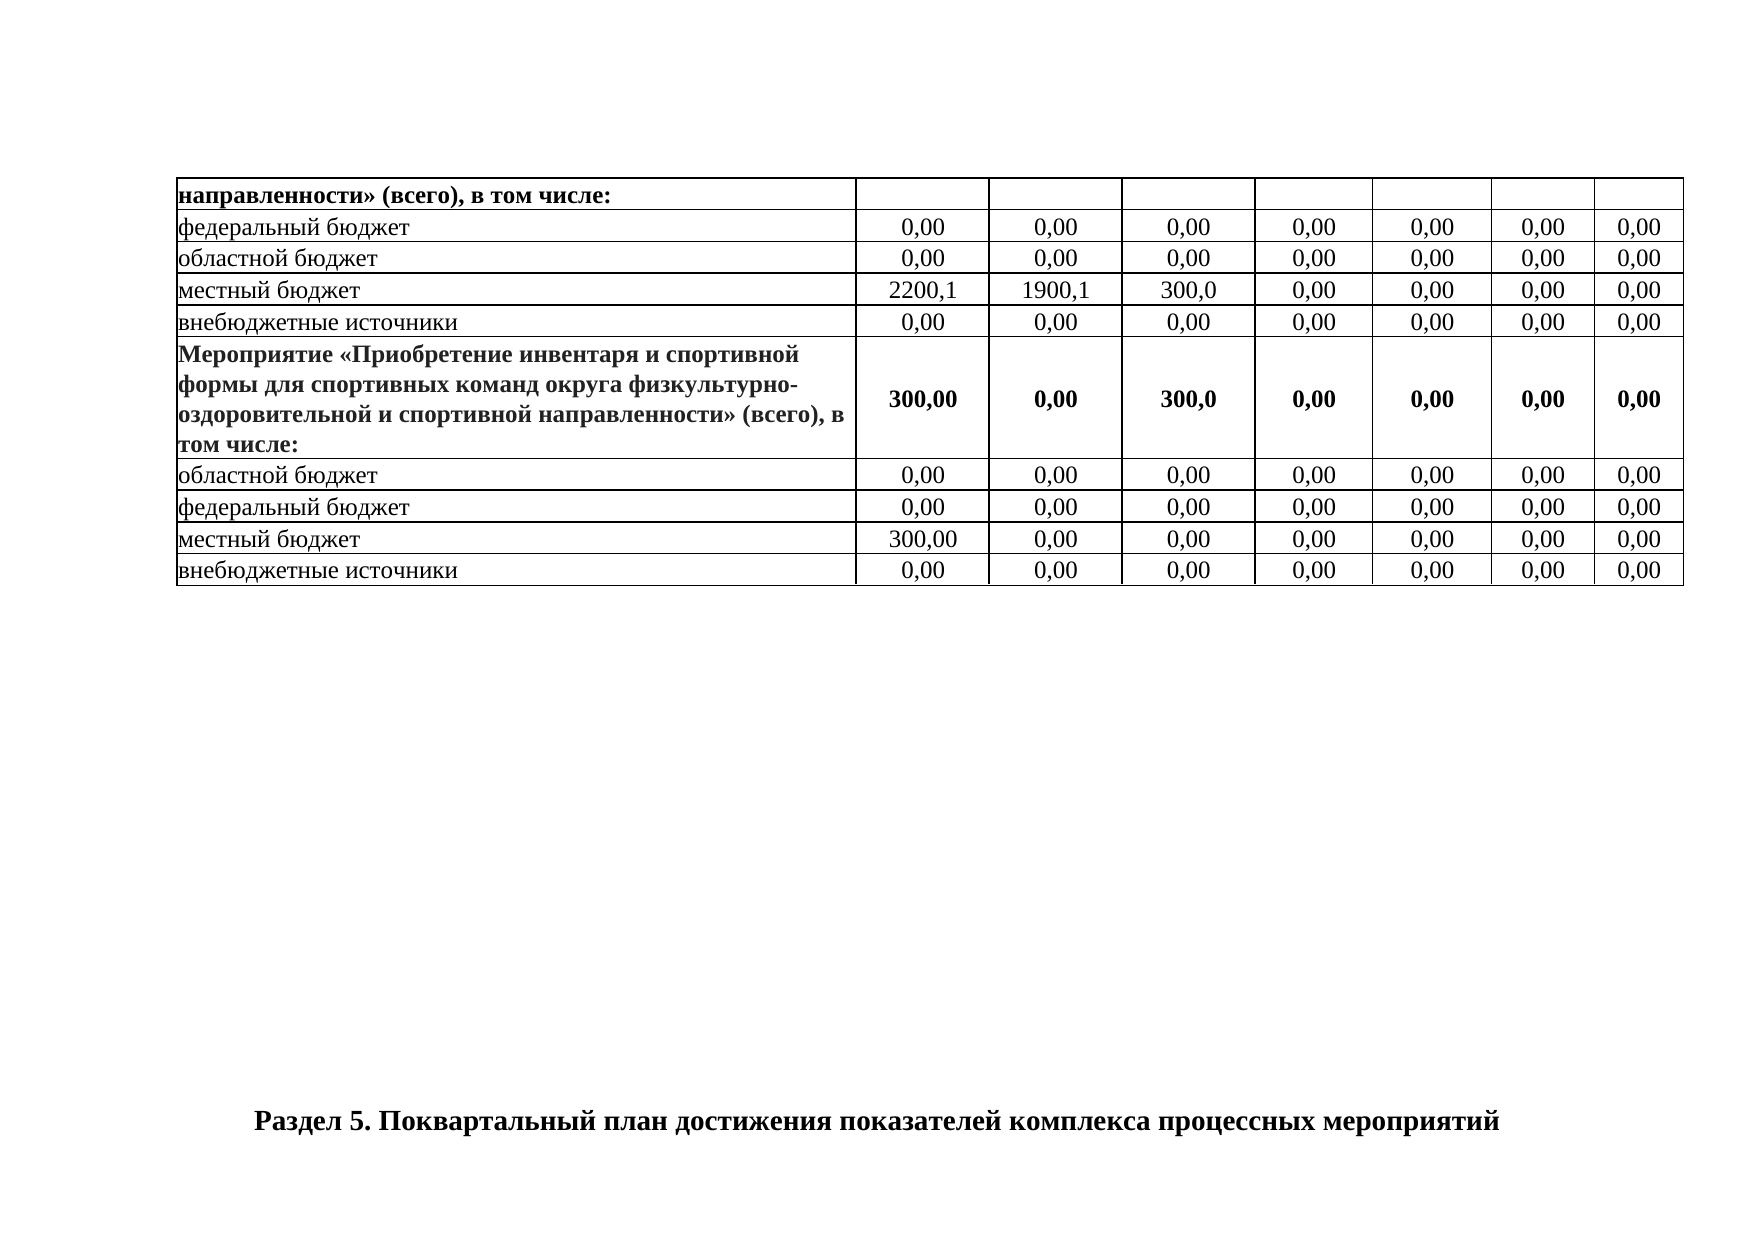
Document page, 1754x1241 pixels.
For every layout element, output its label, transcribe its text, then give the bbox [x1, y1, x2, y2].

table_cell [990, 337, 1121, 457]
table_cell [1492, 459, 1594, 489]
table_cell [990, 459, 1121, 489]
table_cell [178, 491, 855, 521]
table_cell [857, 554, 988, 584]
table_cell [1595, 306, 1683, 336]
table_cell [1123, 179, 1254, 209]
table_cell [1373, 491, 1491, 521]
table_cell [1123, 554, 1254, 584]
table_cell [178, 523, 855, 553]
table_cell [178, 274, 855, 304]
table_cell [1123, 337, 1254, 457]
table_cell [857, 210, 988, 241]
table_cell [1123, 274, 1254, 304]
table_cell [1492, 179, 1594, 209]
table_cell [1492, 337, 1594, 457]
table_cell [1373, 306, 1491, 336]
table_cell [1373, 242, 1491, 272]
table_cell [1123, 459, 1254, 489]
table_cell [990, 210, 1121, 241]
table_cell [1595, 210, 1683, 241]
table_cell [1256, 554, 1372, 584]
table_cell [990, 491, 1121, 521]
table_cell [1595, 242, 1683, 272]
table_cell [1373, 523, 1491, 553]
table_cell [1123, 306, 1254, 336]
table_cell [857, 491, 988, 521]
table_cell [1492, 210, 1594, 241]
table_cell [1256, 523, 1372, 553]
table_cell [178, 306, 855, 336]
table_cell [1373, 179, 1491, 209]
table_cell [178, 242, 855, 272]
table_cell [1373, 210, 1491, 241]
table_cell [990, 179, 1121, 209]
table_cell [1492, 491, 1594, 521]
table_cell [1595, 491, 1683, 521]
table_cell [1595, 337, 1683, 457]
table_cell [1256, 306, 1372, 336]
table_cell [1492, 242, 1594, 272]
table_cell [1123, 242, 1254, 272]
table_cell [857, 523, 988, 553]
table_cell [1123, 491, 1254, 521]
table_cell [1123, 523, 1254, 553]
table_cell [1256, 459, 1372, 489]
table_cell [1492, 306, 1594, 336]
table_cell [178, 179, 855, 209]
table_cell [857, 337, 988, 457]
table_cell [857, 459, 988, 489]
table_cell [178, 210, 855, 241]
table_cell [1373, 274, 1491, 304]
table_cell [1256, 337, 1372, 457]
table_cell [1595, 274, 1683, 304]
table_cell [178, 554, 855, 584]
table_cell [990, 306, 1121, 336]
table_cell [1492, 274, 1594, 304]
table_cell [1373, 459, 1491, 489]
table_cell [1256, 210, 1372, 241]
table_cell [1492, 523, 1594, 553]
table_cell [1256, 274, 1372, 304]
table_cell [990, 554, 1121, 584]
text Раздел 5. Поквартальный план достижения показателей комплекса процессных мероприятий [118, 1103, 1636, 1137]
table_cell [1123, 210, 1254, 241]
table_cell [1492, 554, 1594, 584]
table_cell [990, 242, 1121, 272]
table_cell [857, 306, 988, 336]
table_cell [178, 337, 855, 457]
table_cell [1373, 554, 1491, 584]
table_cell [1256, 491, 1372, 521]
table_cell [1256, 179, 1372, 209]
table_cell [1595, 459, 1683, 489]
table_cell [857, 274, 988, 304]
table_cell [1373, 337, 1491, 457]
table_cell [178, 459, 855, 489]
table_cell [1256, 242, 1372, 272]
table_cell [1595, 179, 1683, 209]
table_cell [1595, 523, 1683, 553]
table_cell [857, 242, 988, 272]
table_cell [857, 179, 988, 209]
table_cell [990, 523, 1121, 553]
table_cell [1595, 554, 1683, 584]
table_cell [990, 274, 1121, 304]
